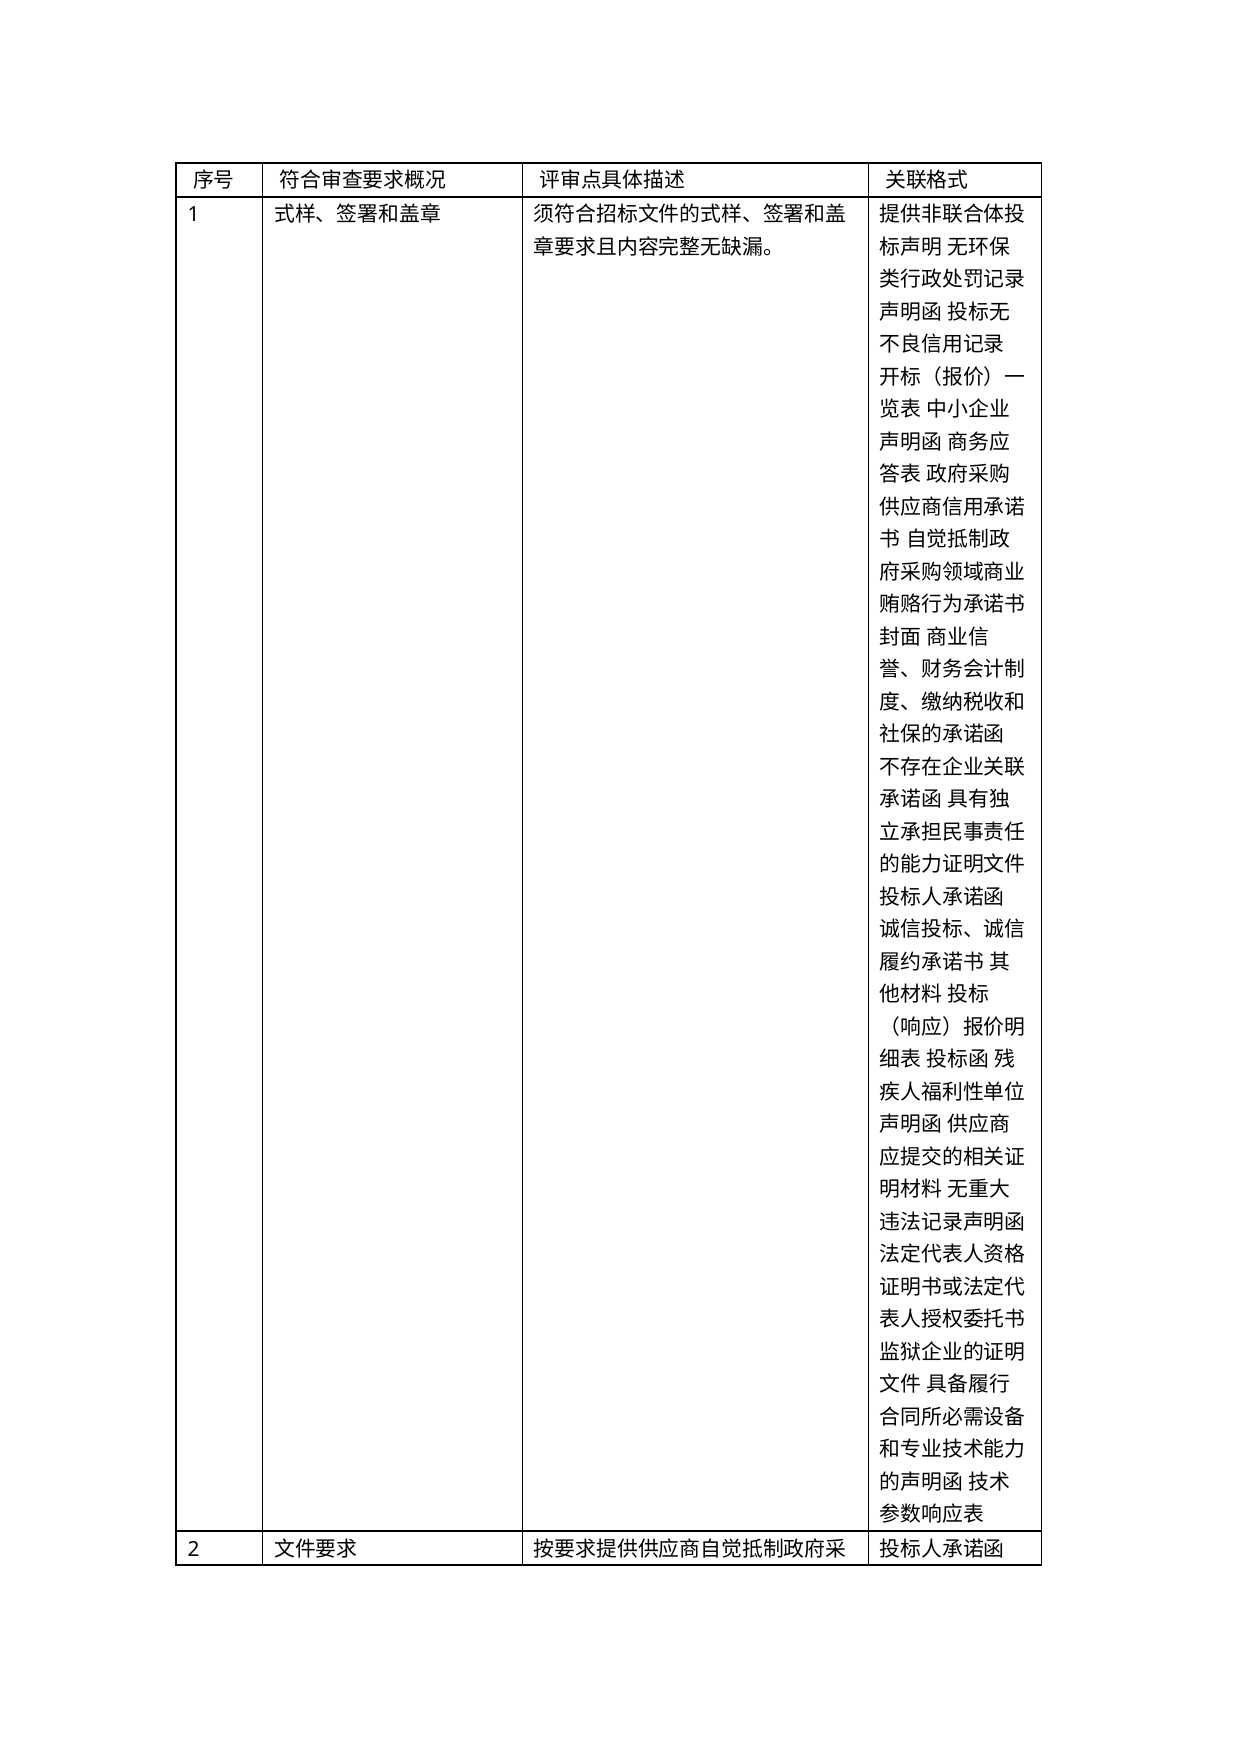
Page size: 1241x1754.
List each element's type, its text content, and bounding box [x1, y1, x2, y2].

table_cell 1 [177, 198, 262, 1530]
table_cell 式样、签署和盖章 [263, 198, 522, 1530]
table_cell 提供非联合体投标声明 无环保类行政处罚记录声明函 投标无不良信用记录 开标（报价）一览表 中小企业声明函 商务应答表 政府采购供应商信用承诺书 自觉抵制政府采购领域商业贿赂行为承诺书 封面 商业信誉、财务会计制度、缴纳税收和社保的承诺函 不存在企业关联承诺函 具有独立承担民事责任的能力证明文件 投标人承诺函 诚信投标、诚信履约承诺书 其他材料 投标（响应）报价明细表 投标函 残疾人福利性单位声明函 供应商应提交的相关证明材料 无重大违法记录声明函 法定代表人资格证明书或法定代表人授权委托书 监狱企业的证明文件 具备履行合同所必需设备和专业技术能力的声明函 技术参数响应表 [869, 198, 1041, 1530]
table_header 关联格式 [869, 164, 1041, 196]
table_cell 2 [177, 1532, 262, 1564]
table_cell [869, 1532, 1041, 1564]
table_cell 须符合招标文件的式样、签署和盖章要求且内容完整无缺漏。 [523, 198, 868, 1530]
table_header 符合审查要求概况 [263, 164, 522, 196]
table_header 评审点具体描述 [523, 164, 868, 196]
table_header 序号 [177, 164, 262, 196]
table_cell 文件要求 [263, 1532, 522, 1564]
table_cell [523, 1532, 868, 1564]
